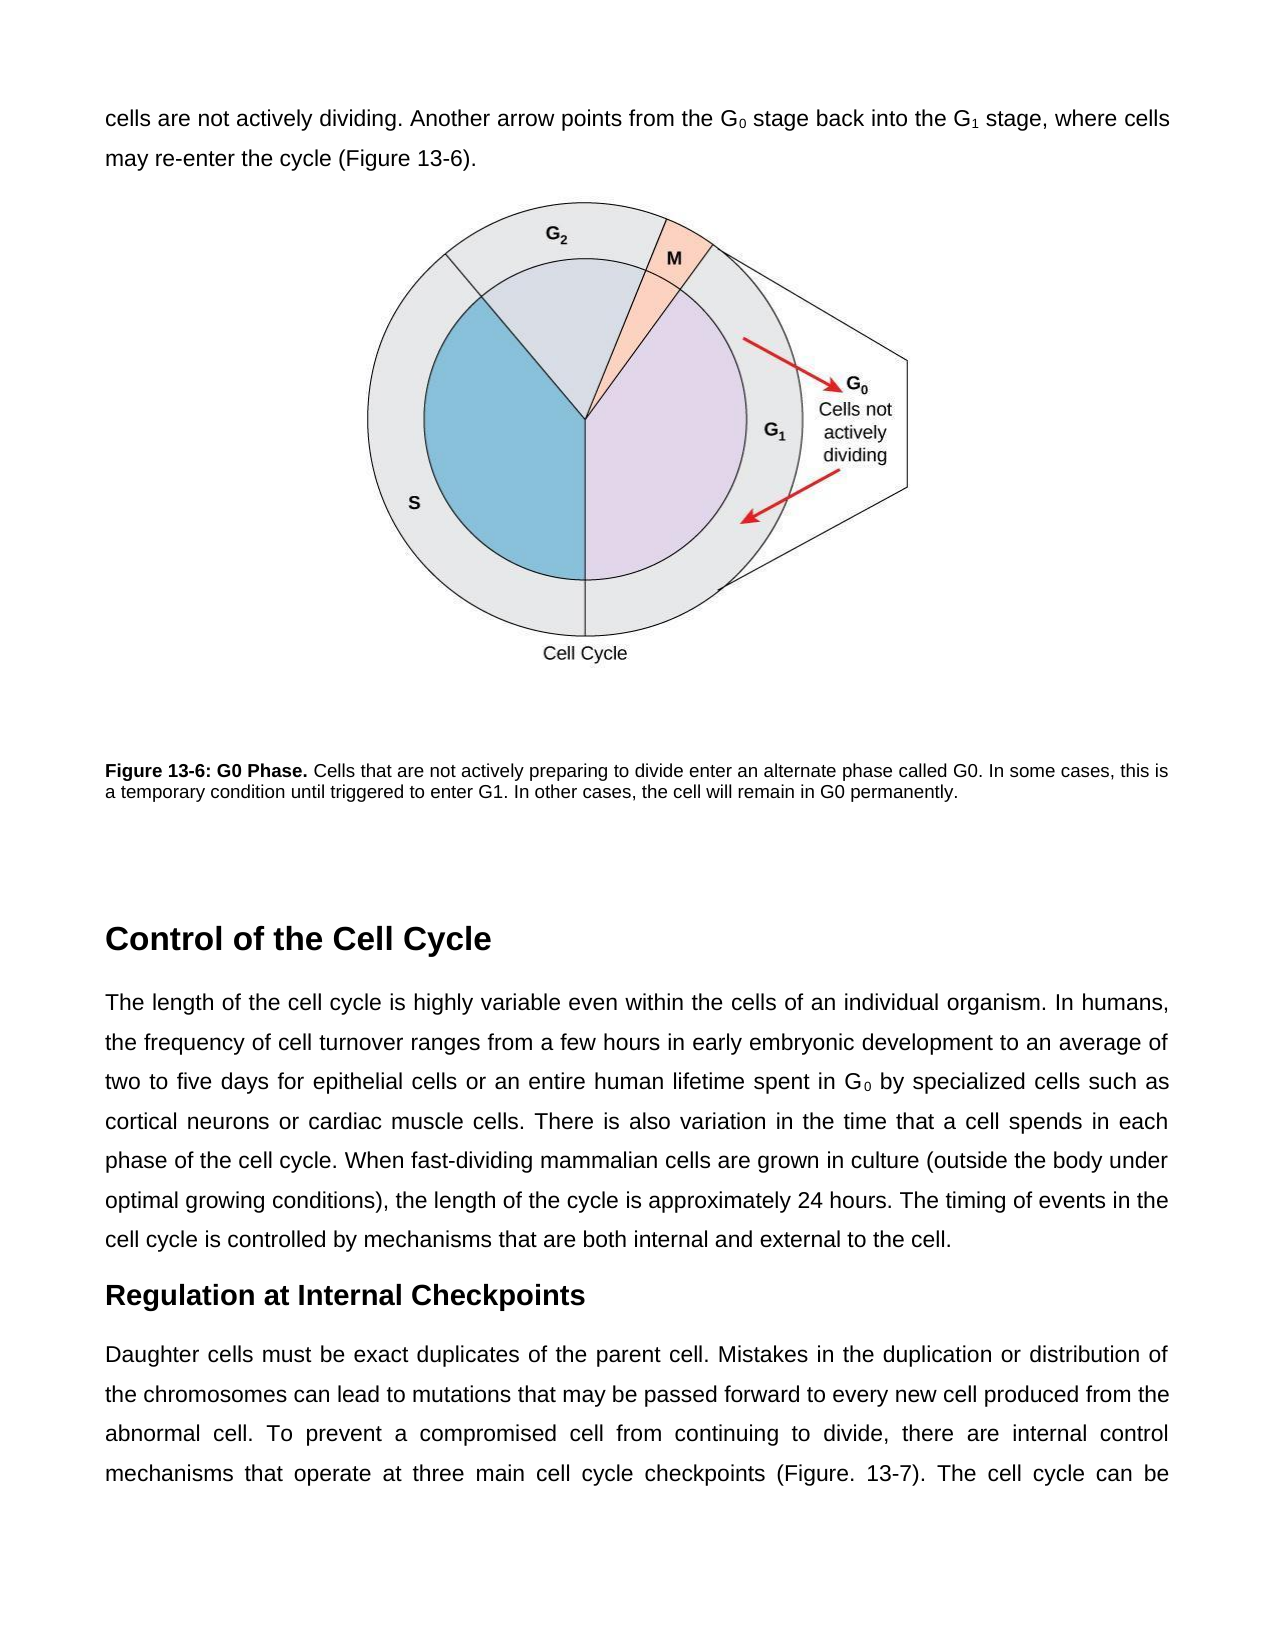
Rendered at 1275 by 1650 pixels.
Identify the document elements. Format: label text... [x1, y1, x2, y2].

picture [365, 196, 911, 669]
text Figure 13-6: G0 Phase. Cells that are not actively preparing to divide enter an alternate phase called G0. In some cases, this is a temporary condition until triggered to enter G1. In other cases, the cell will remain in G0 permanently. [105, 760, 1170, 803]
subtitle Regulation at Internal Checkpoints [105, 1278, 1170, 1312]
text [105, 1341, 1170, 1486]
text The length of the cell cycle is highly variable even within the cells of an individual organism. In humans, the frequency of cell turnover ranges from a few hours in early embryonic development to an average of two to five days for epithelial cells or an entire human lifetime spent in G0 by specialized cells such as cortical neurons or cardiac muscle cells. There is also variation in the time that a cell spends in each phase of the cell cycle. When fast-dividing mammalian cells are grown in culture (outside the body under optimal growing conditions), the length of the cycle is approximately 24 hours. The timing of events in the cell cycle is controlled by mechanisms that are both internal and external to the cell. [105, 989, 1170, 1253]
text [105, 105, 1170, 171]
subtitle Control of the Cell Cycle [105, 919, 1170, 958]
